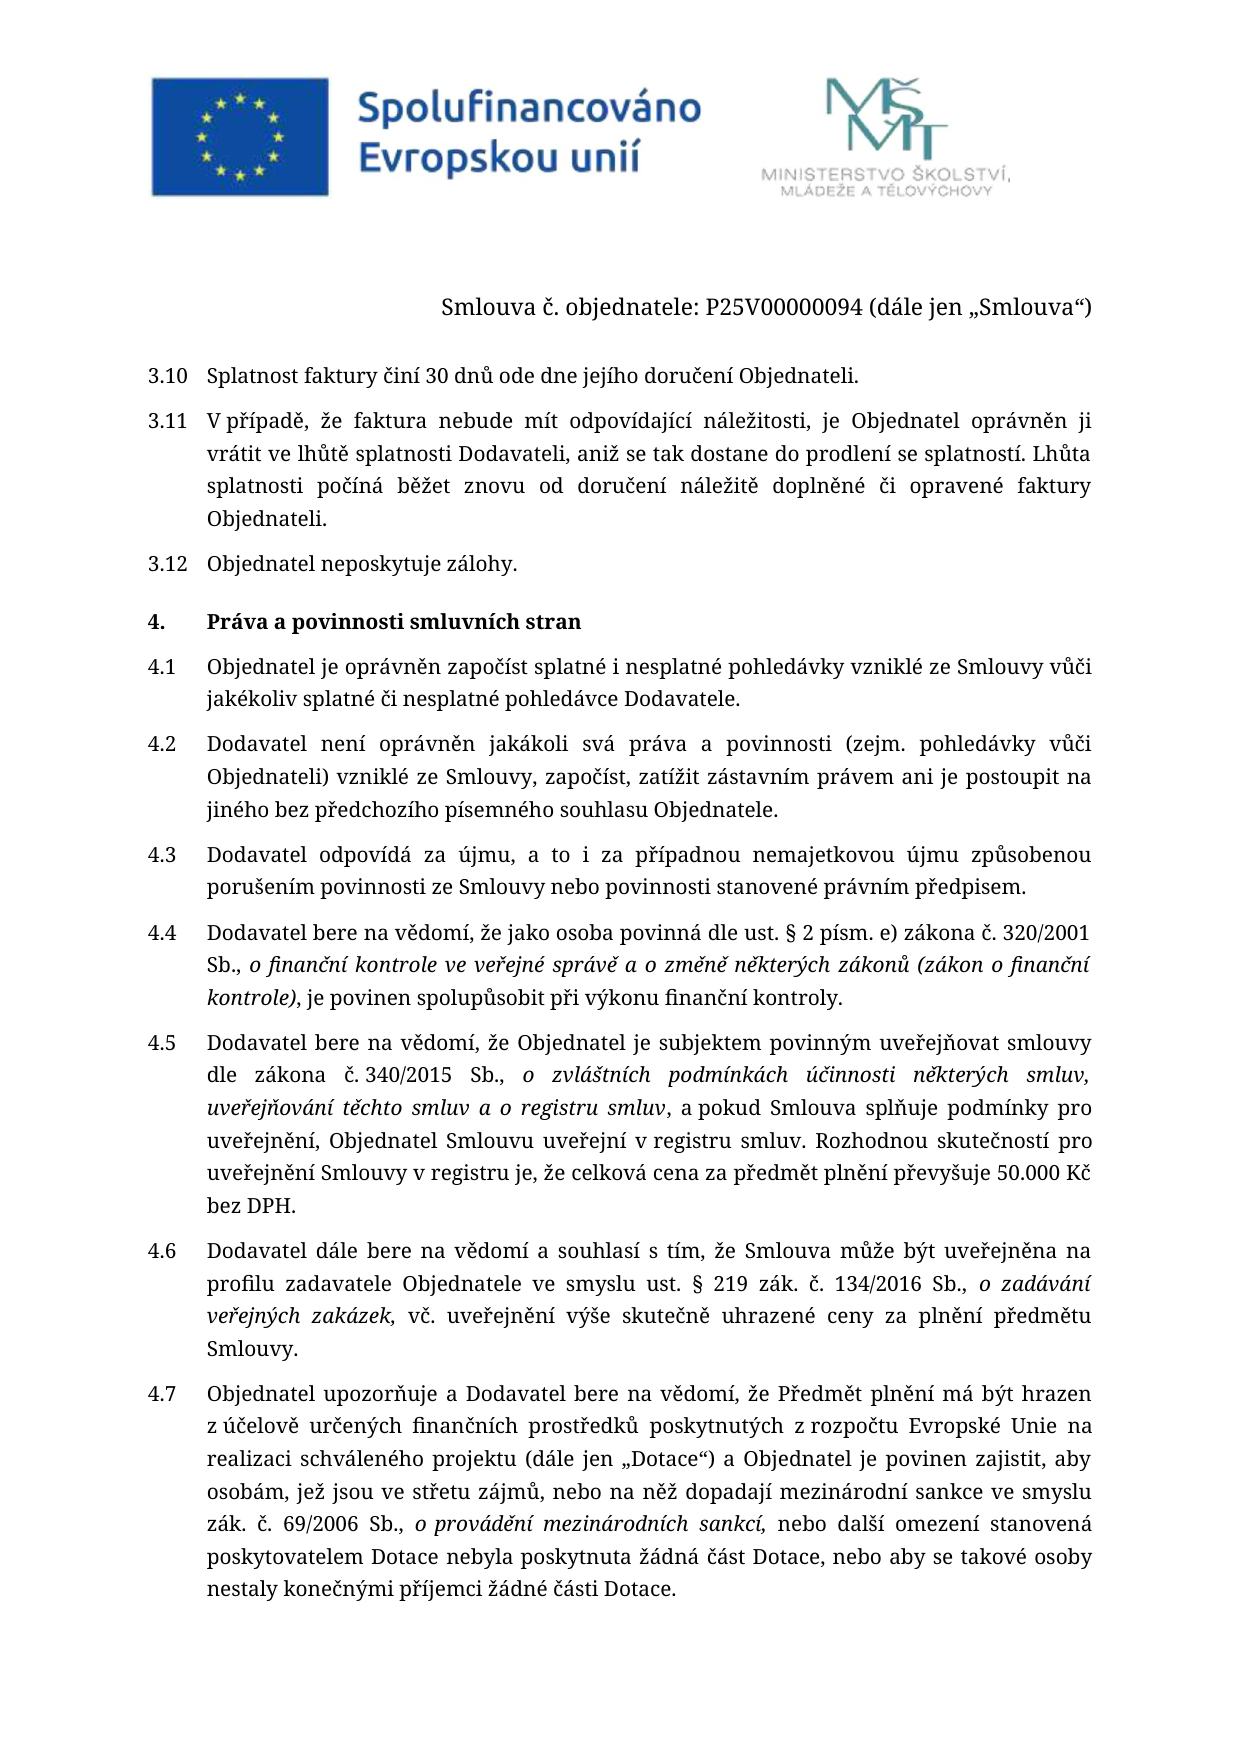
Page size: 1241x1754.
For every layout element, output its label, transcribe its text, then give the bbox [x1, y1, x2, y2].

picture [147, 73, 1012, 202]
list Práva a povinnosti smluvních stran [148, 607, 1093, 635]
list Objednatel neposkytuje zálohy. [148, 549, 1093, 578]
list Objednatel upozorňuje a Dodavatel bere na vědomí, že Předmět plnění má být hrazen z účelově určených finančních prostředků poskytnutých z rozpočtu Evropské Unie na realizaci schváleného projektu (dále jen „Dotace“) a Objednatel je povinen zajistit, aby osobám, jež jsou ve střetu zájmů, nebo na něž dopadají mezinárodní sankce ve smyslu zák. č. 69/2006 Sb., o provádění mezinárodních sankcí, nebo další omezení stanovená poskytovatelem Dotace nebyla poskytnuta žádná část Dotace, nebo aby se takové osoby nestaly konečnými příjemci žádné části Dotace. [148, 1379, 1093, 1603]
list Dodavatel bere na vědomí, že Objednatel je subjektem povinným uveřejňovat smlouvy dle zákona č. 340/2015 Sb., o zvláštních podmínkách účinnosti některých smluv, uveřejňování těchto smluv a o registru smluv, a pokud Smlouva splňuje podmínky pro uveřejnění, Objednatel Smlouvu uveřejní v registru smluv. Rozhodnou skutečností pro uveřejnění Smlouvy v registru je, že celková cena za předmět plnění převyšuje 50.000 Kč bez DPH. [148, 1028, 1093, 1219]
list V případě, že faktura nebude mít odpovídající náležitosti, je Objednatel oprávněn ji vrátit ve lhůtě splatnosti Dodavateli, aniž se tak dostane do prodlení se splatností. Lhůta splatnosti počíná běžet znovu od doručení náležitě doplněné či opravené faktury Objednateli. [148, 406, 1093, 532]
list Splatnost faktury činí 30 dnů ode dne jejího doručení Objednateli. [148, 361, 1093, 389]
list Dodavatel odpovídá za újmu, a to i za případnou nemajetkovou újmu způsobenou porušením povinnosti ze Smlouvy nebo povinnosti stanovené právním předpisem. [148, 840, 1093, 901]
list Dodavatel bere na vědomí, že jako osoba povinná dle ust. § 2 písm. e) zákona č. 320/2001 Sb., o finanční kontrole ve veřejné správě a o změně některých zákonů (zákon o finanční kontrole), je povinen spolupůsobit při výkonu finanční kontroly. [148, 918, 1093, 1011]
list Objednatel je oprávněn započíst splatné i nesplatné pohledávky vzniklé ze Smlouvy vůči jakékoliv splatné či nesplatné pohledávce Dodavatele. [148, 652, 1093, 713]
list Dodavatel dále bere na vědomí a souhlasí s tím, že Smlouva může být uveřejněna na profilu zadavatele Objednatele ve smyslu ust. § 219 zák. č. 134/2016 Sb., o zadávání veřejných zakázek, vč. uveřejnění výše skutečně uhrazené ceny za plnění předmětu Smlouvy. [148, 1236, 1093, 1362]
list Dodavatel není oprávněn jakákoli svá práva a povinnosti (zejm. pohledávky vůči Objednateli) vzniklé ze Smlouvy, započíst, zatížit zástavním právem ani je postoupit na jiného bez předchozího písemného souhlasu Objednatele. [148, 729, 1093, 823]
